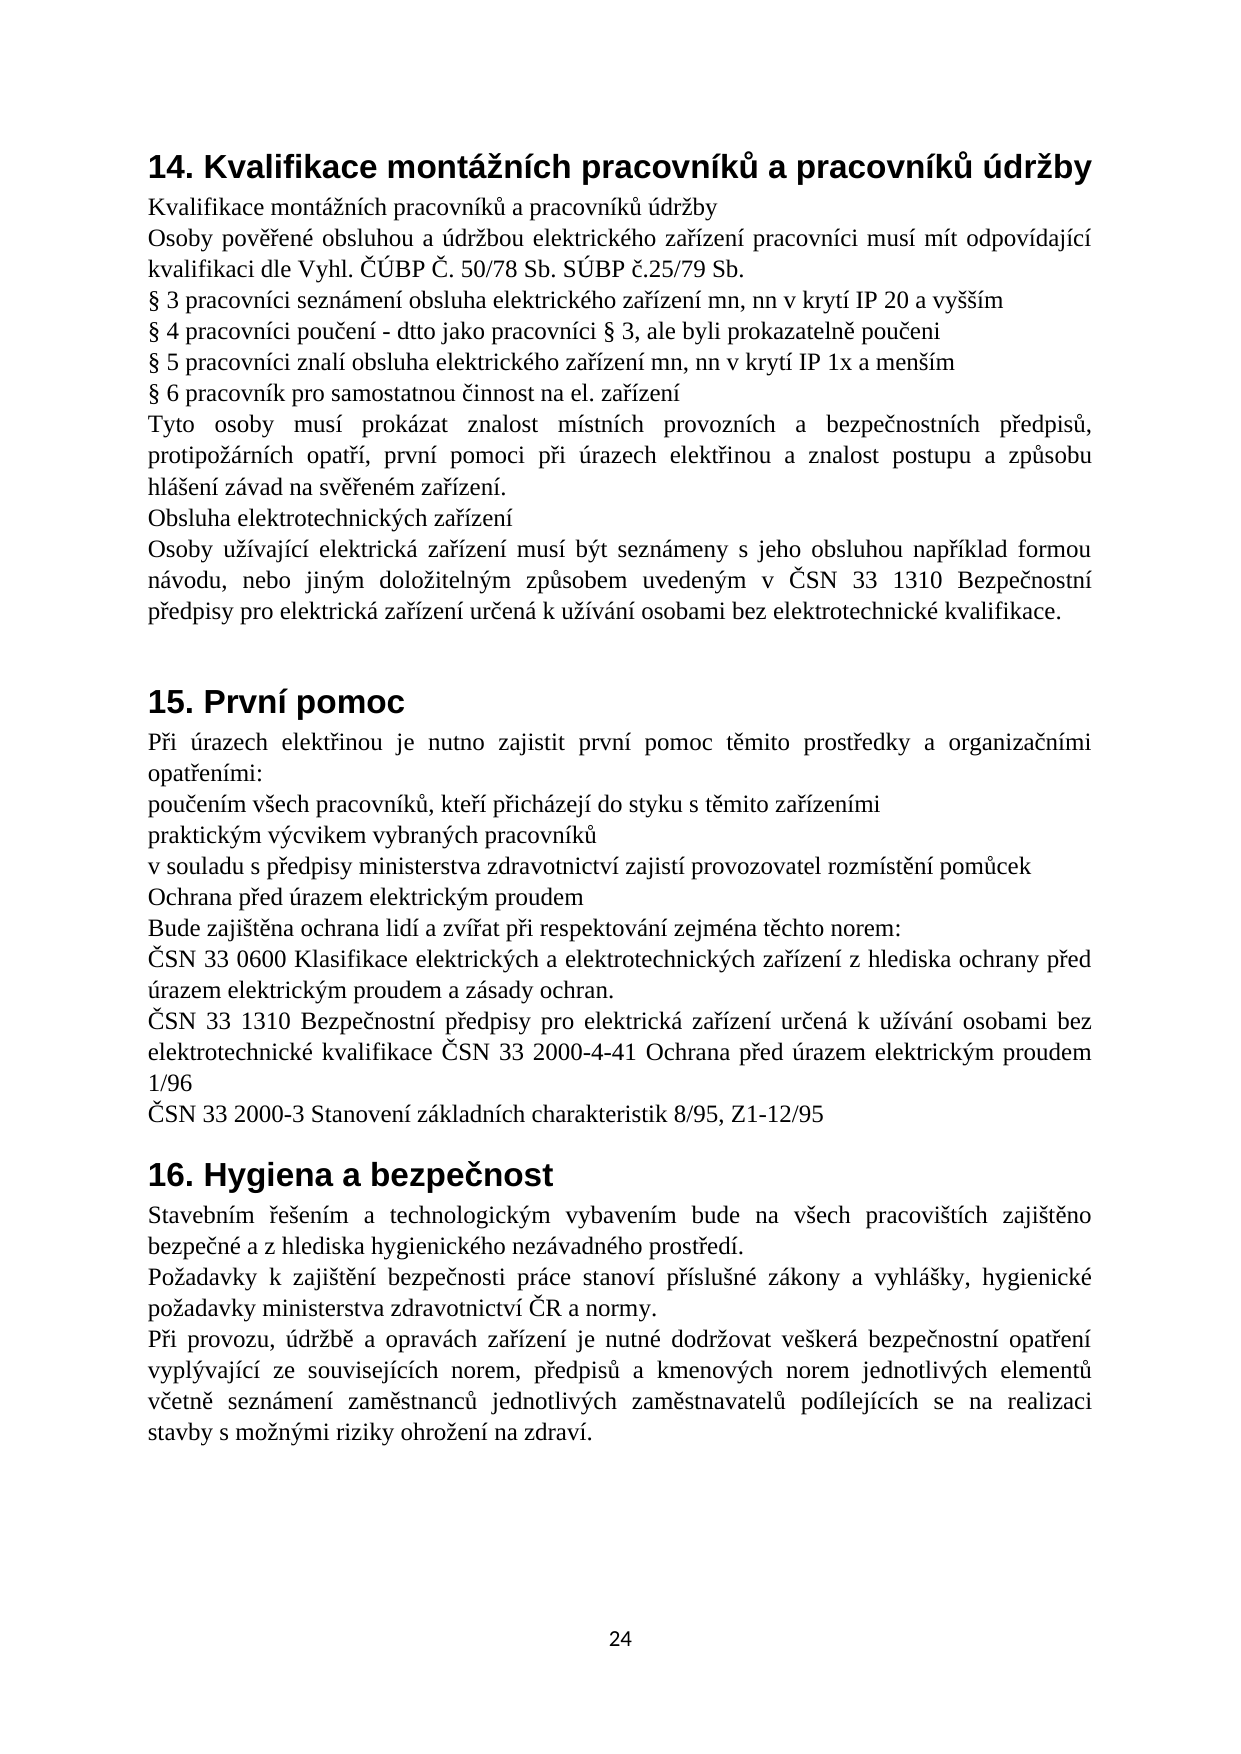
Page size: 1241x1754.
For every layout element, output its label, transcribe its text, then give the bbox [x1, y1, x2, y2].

text Při úrazech elektřinou je nutno zajistit první pomoc těmito prostředky a organizačními opatřeními: [148, 727, 1093, 787]
text v souladu s předpisy ministerstva zdravotnictví zajistí provozovatel rozmístění pomůcek [148, 851, 1093, 880]
text Osoby pověřené obsluhou a údržbou elektrického zařízení pracovníci musí mít odpovídající kvalifikaci dle Vyhl. ČÚBP Č. 50/78 Sb. SÚBP č.25/79 Sb. [148, 223, 1093, 283]
text poučením všech pracovníků, kteří přicházejí do styku s těmito zařízeními [148, 789, 1093, 818]
text Tyto osoby musí prokázat znalost místních provozních a bezpečnostních předpisů, protipožárních opatří, první pomoci při úrazech elektřinou a znalost postupu a způsobu hlášení závad na svěřeném zařízení. [148, 409, 1093, 500]
text Obsluha elektrotechnických zařízení [148, 503, 1093, 531]
text § 4 pracovníci poučení - dtto jako pracovníci § 3, ale byli prokazatelně poučeni [148, 316, 1093, 345]
subtitle Kvalifikace montážních pracovníků a pracovníků údržby [148, 148, 1093, 186]
text ČSN 33 1310 Bezpečnostní předpisy pro elektrická zařízení určená k užívání osobami bez elektrotechnické kvalifikace ČSN 33 2000-4-41 Ochrana před úrazem elektrickým proudem 1/96 [148, 1006, 1093, 1097]
text ČSN 33 0600 Klasifikace elektrických a elektrotechnických zařízení z hlediska ochrany před úrazem elektrickým proudem a zásady ochran. [148, 944, 1093, 1004]
text Bude zajištěna ochrana lidí a zvířat při respektování zejména těchto norem: [148, 913, 1093, 942]
text praktickým výcvikem vybraných pracovníků [148, 820, 1093, 849]
text § 3 pracovníci seznámení obsluha elektrického zařízení mn, nn v krytí IP 20 a vyšším [148, 285, 1093, 314]
subtitle Hygiena a bezpečnost [148, 1155, 1093, 1194]
text Stavebním řešením a technologickým vybavením bude na všech pracovištích zajištěno bezpečné a z hlediska hygienického nezávadného prostředí. [148, 1200, 1093, 1260]
text ČSN 33 2000-3 Stanovení základních charakteristik 8/95, Z1-12/95 [148, 1099, 1093, 1128]
text Kvalifikace montážních pracovníků a pracovníků údržby [148, 192, 1093, 221]
text § 5 pracovníci znalí obsluha elektrického zařízení mn, nn v krytí IP 1x a menším [148, 347, 1093, 376]
text Požadavky k zajištění bezpečnosti práce stanoví příslušné zákony a vyhlášky, hygienické požadavky ministerstva zdravotnictví ČR a normy. [148, 1262, 1093, 1322]
text Osoby užívající elektrická zařízení musí být seznámeny s jeho obsluhou například formou návodu, nebo jiným doložitelným způsobem uvedeným v ČSN 33 1310 Bezpečnostní předpisy pro elektrická zařízení určená k užívání osobami bez elektrotechnické kvalifikace. [148, 534, 1093, 624]
text Ochrana před úrazem elektrickým proudem [148, 882, 1093, 911]
subtitle První pomoc [148, 682, 1093, 721]
text Při provozu, údržbě a opravách zařízení je nutné dodržovat veškerá bezpečnostní opatření vyplývající ze souvisejících norem, předpisů a kmenových norem jednotlivých elementů včetně seznámení zaměstnanců jednotlivých zaměstnavatelů podílejících se na realizaci stavby s možnými riziky ohrožení na zdraví. [148, 1324, 1093, 1446]
text § 6 pracovník pro samostatnou činnost na el. zařízení [148, 378, 1093, 407]
